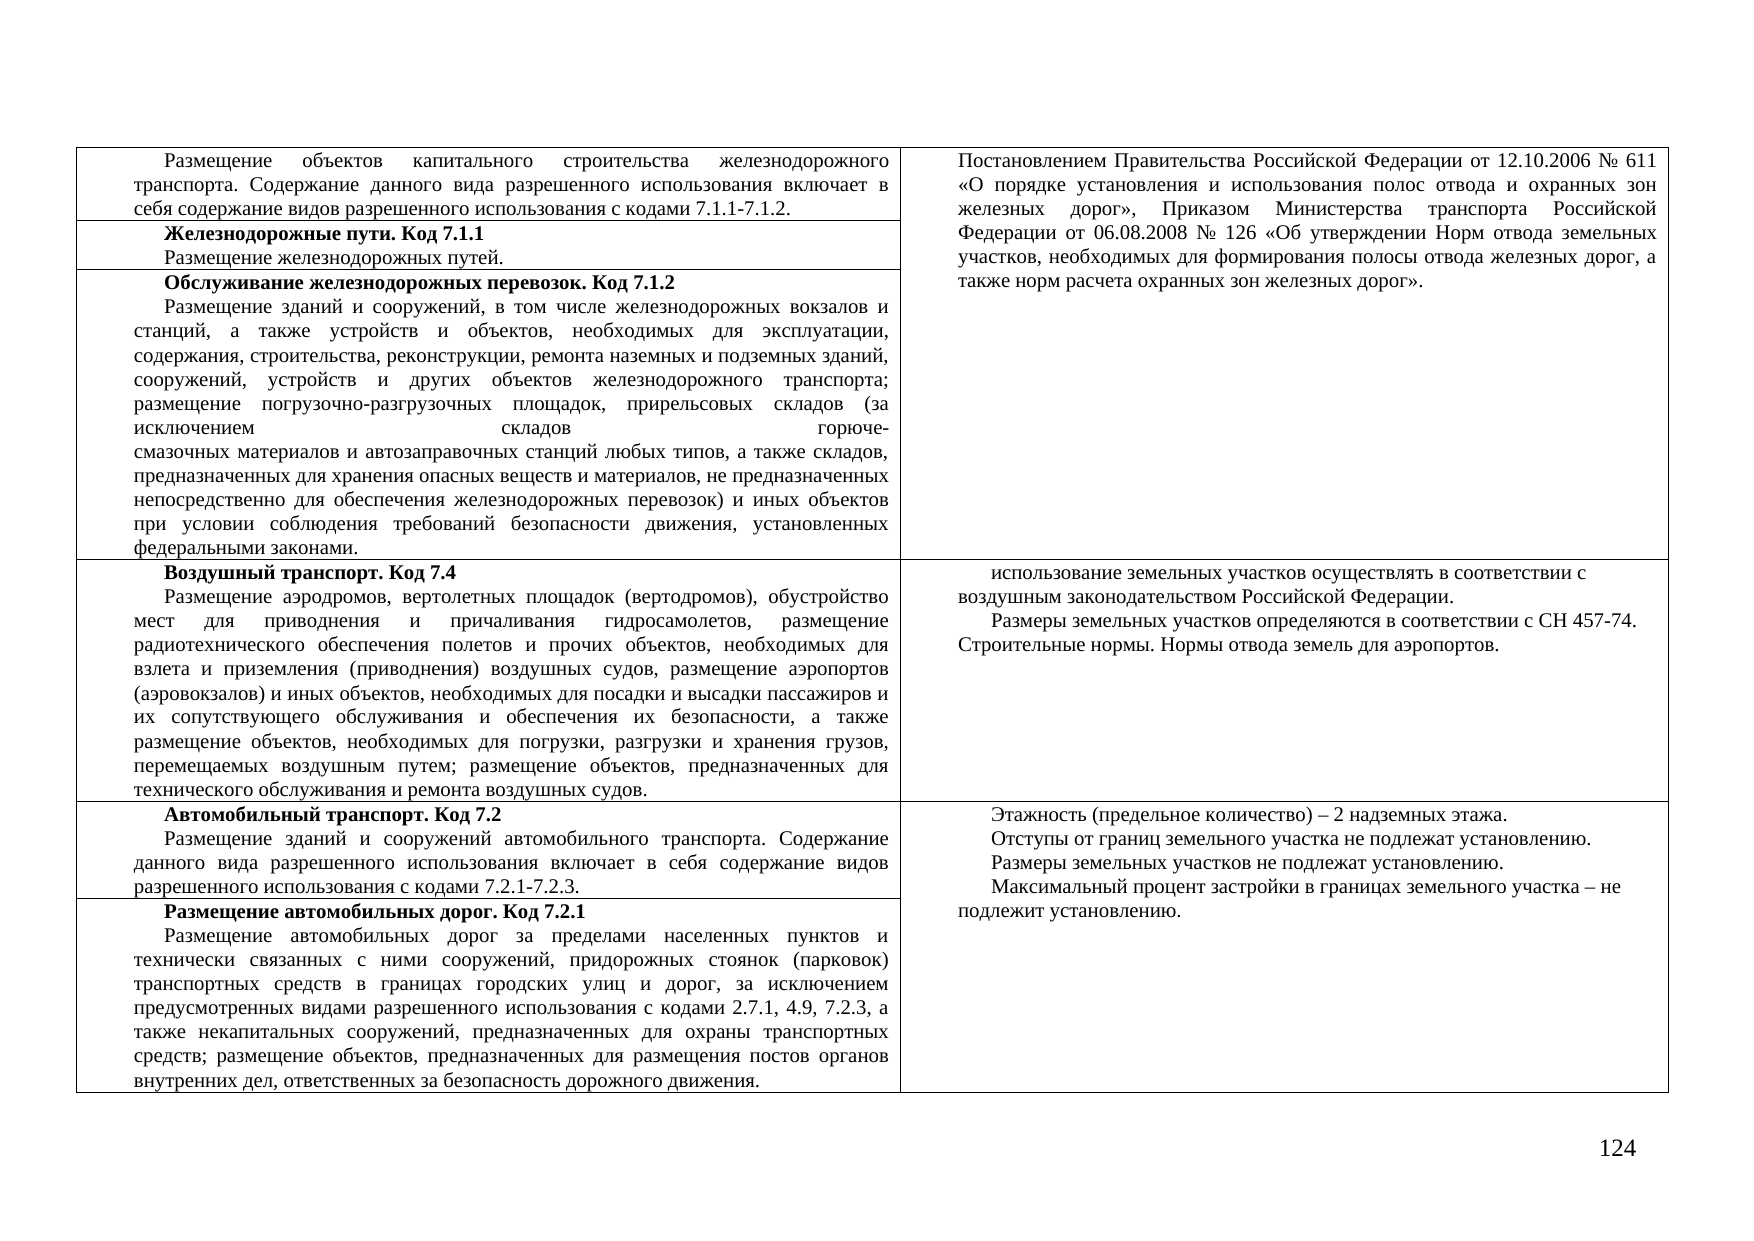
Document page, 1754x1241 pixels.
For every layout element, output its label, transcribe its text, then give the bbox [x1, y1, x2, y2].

table_cell Автомобильный транспорт. Код 7.2 Размещение зданий и сооружений автомобильного транспорта. Содержание данного вида разрешенного использования включает в себя содержание видов разрешенного использования с кодами 7.2.1-7.2.3. [77, 802, 900, 898]
table_cell Обслуживание железнодорожных перевозок. Код 7.1.2 Размещение зданий и сооружений, в том числе железнодорожных вокзалов и станций, а также устройств и объектов, необходимых для эксплуатации, содержания, строительства, реконструкции, ремонта наземных и подземных зданий, сооружений, устройств и других объектов железнодорожного транспорта; размещение погрузочно-разгрузочных площадок, прирельсовых складов (за исключением складов горюче- смазочных материалов и автозаправочных станций любых типов, а также складов, предназначенных для хранения опасных веществ и материалов, не предназначенных непосредственно для обеспечения железнодорожных перевозок) и иных объектов при условии соблюдения требований безопасности движения, установленных федеральными законами. [77, 270, 900, 559]
table_cell Размещение автомобильных дорог. Код 7.2.1 Размещение автомобильных дорог за пределами населенных пунктов и технически связанных с ними сооружений, придорожных стоянок (парковок) транспортных средств в границах городских улиц и дорог, за исключением предусмотренных видами разрешенного использования с кодами 2.7.1, 4.9, 7.2.3, а также некапитальных сооружений, предназначенных для охраны транспортных средств; размещение объектов, предназначенных для размещения постов органов внутренних дел, ответственных за безопасность дорожного движения. [77, 899, 900, 1092]
table_cell Этажность (предельное количество) – 2 надземных этажа. Отступы от границ земельного участка не подлежат установлению. Размеры земельных участков не подлежат установлению. Максимальный процент застройки в границах земельного участка – не подлежит установлению. [901, 802, 1668, 1092]
table_cell использование земельных участков осуществлять в соответствии с воздушным законодательством Российской Федерации. Размеры земельных участков определяются в соответствии с СН 457-74. Строительные нормы. Нормы отвода земель для аэропортов. [901, 560, 1668, 801]
table_cell Железнодорожные пути. Код 7.1.1 Размещение железнодорожных путей. [77, 221, 900, 269]
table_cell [901, 148, 1668, 559]
table_cell Воздушный транспорт. Код 7.4 Размещение аэродромов, вертолетных площадок (вертодромов), обустройство мест для приводнения и причаливания гидросамолетов, размещение радиотехнического обеспечения полетов и прочих объектов, необходимых для взлета и приземления (приводнения) воздушных судов, размещение аэропортов (аэровокзалов) и иных объектов, необходимых для посадки и высадки пассажиров и их сопутствующего обслуживания и обеспечения их безопасности, а также размещение объектов, необходимых для погрузки, разгрузки и хранения грузов, перемещаемых воздушным путем; размещение объектов, предназначенных для технического обслуживания и ремонта воздушных судов. [77, 560, 900, 801]
